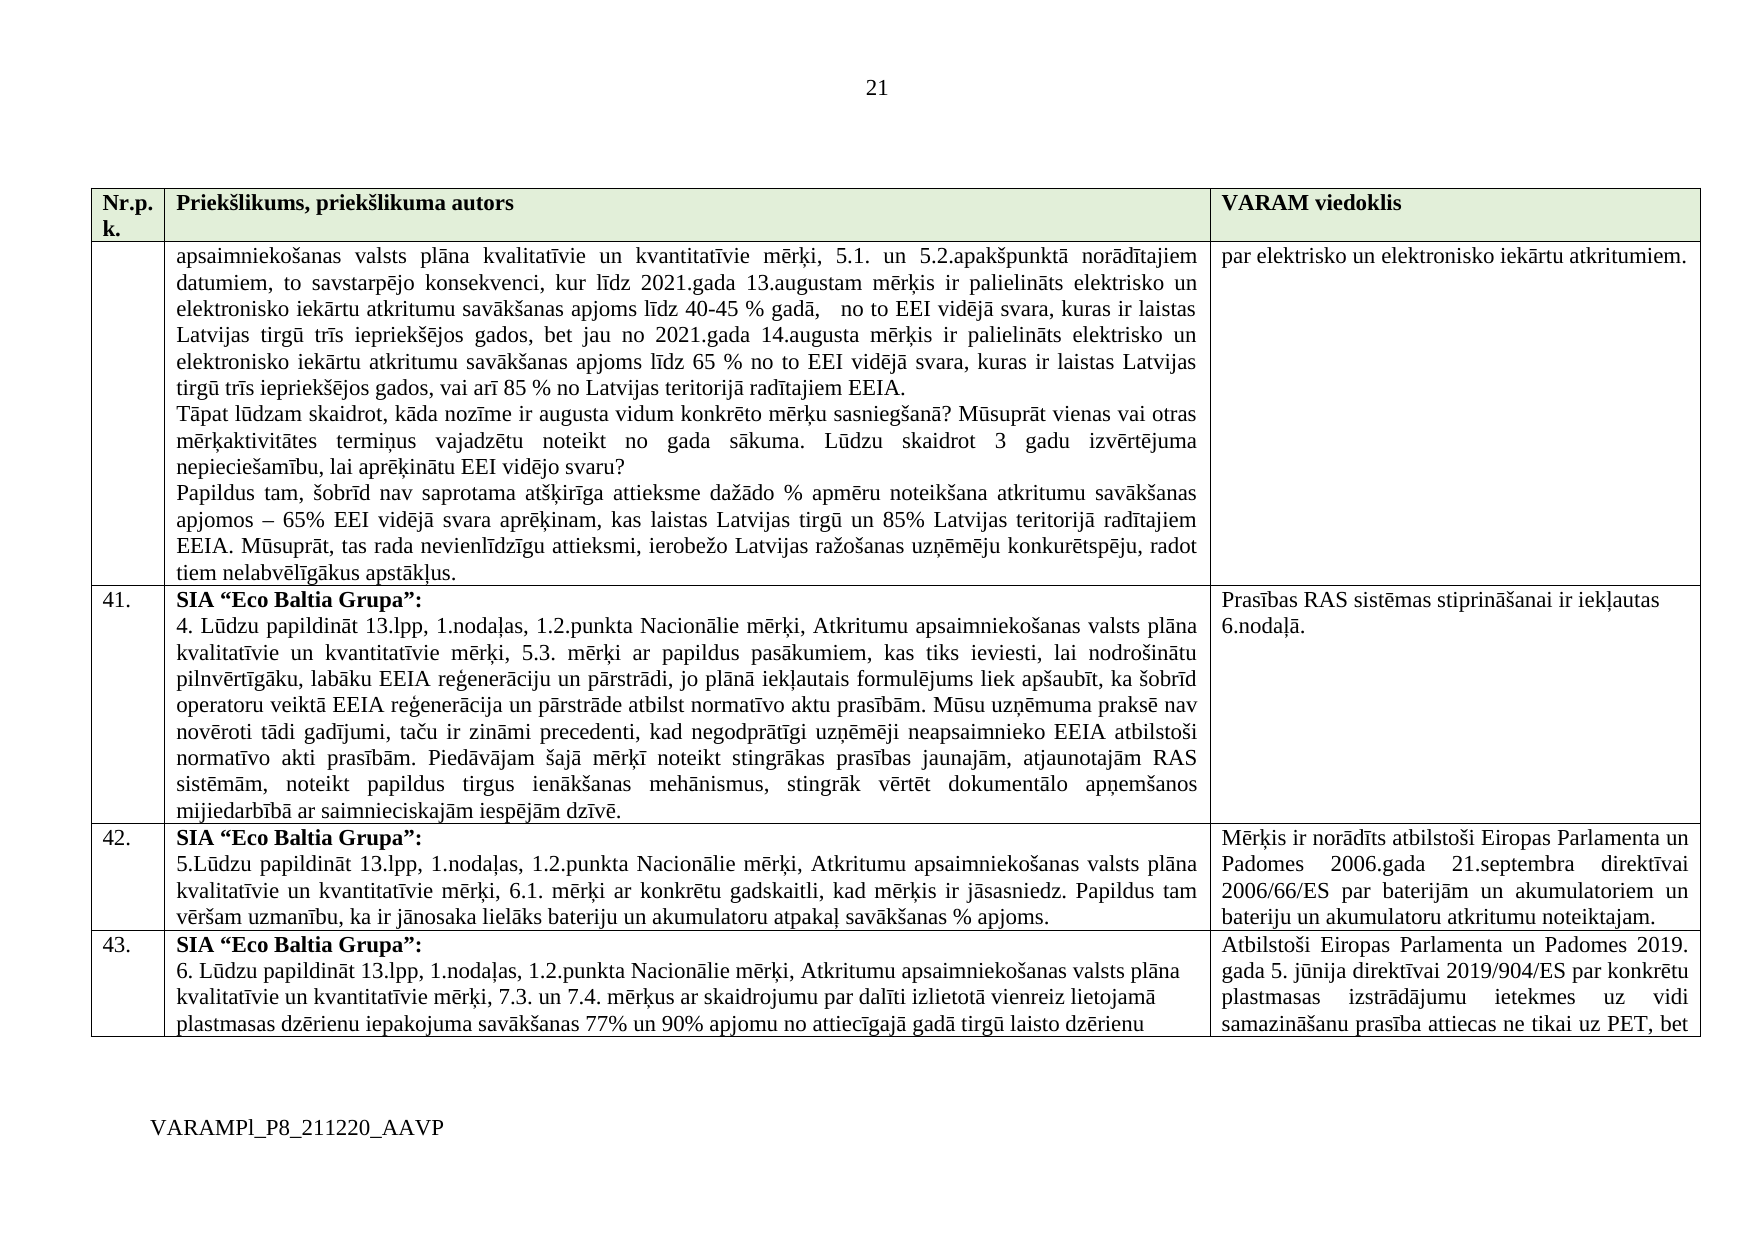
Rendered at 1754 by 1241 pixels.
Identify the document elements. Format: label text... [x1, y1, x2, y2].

table_header VARAM viedoklis [1211, 189, 1700, 241]
table_header Priekšlikums, priekšlikuma autors [165, 189, 1210, 241]
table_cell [1211, 242, 1700, 585]
table_cell [92, 586, 164, 823]
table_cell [1211, 931, 1700, 1036]
table_cell SIA “Eco Baltia Grupa”: 4. Lūdzu papildināt 13.lpp, 1.nodaļas, 1.2.punkta Nacionālie mērķi, Atkritumu apsaimniekošanas valsts plāna kvalitatīvie un kvantitatīvie mērķi, 5.3. mērķi ar papildus pasākumiem, kas tiks ieviesti, lai nodrošinātu pilnvērtīgāku, labāku EEIA reģenerāciju un pārstrādi, jo plānā iekļautais formulējums liek apšaubīt, ka šobrīd operatoru veiktā EEIA reģenerācija un pārstrāde atbilst normatīvo aktu prasībām. Mūsu uzņēmuma praksē nav novēroti tādi gadījumi, taču ir zināmi precedenti, kad negodprātīgi uzņēmēji neapsaimnieko EEIA atbilstoši normatīvo akti prasībām. Piedāvājam šajā mērķī noteikt stingrākas prasības jaunajām, atjaunotajām RAS sistēmām, noteikt papildus tirgus ienākšanas mehānismus, stingrāk vērtēt dokumentālo apņemšanos mijiedarbībā ar saimnieciskajām iespējām dzīvē. [165, 586, 1210, 823]
table_cell [92, 931, 164, 1036]
table_cell SIA “Eco Baltia Grupa”: 5.Lūdzu papildināt 13.lpp, 1.nodaļas, 1.2.punkta Nacionālie mērķi, Atkritumu apsaimniekošanas valsts plāna kvalitatīvie un kvantitatīvie mērķi, 6.1. mērķi ar konkrētu gadskaitli, kad mērķis ir jāsasniedz. Papildus tam vēršam uzmanību, ka ir jānosaka lielāks bateriju un akumulatoru atpakaļ savākšanas % apjoms. [165, 824, 1210, 929]
table_cell [92, 242, 164, 585]
table_cell Prasības RAS sistēmas stiprināšanai ir iekļautas 6.nodaļā. [1211, 586, 1700, 823]
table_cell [165, 242, 1210, 585]
table_cell [92, 824, 164, 929]
table_cell Mērķis ir norādīts atbilstoši Eiropas Parlamenta un Padomes 2006.gada 21.septembra direktīvai 2006/66/ES par baterijām un akumulatoriem un bateriju un akumulatoru atkritumu noteiktajam. [1211, 824, 1700, 929]
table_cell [165, 931, 1210, 1036]
table_header Nr.p.k. [92, 189, 164, 241]
